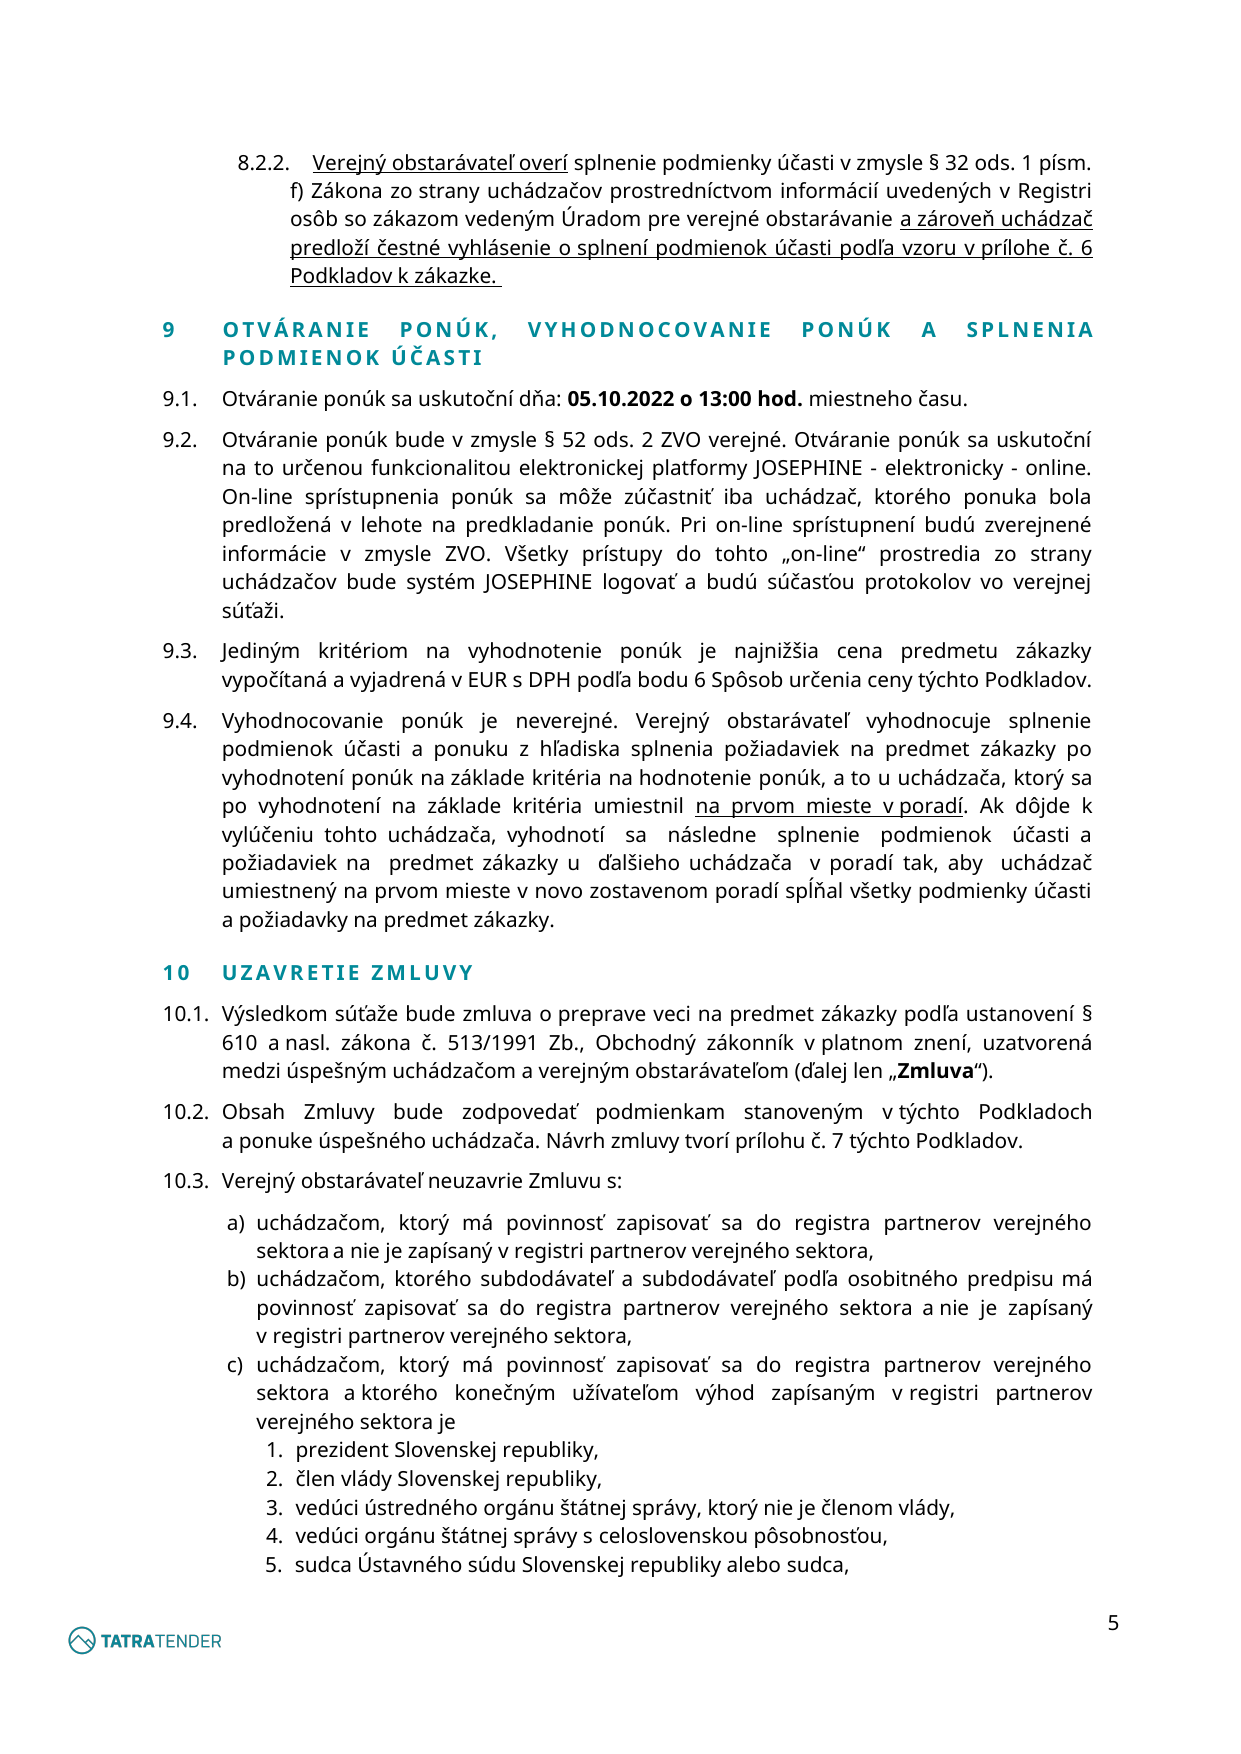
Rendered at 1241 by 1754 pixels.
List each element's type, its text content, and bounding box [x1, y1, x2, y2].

subtitle Jediným kritériom na vyhodnotenie ponúk je najnižšia cena predmetu zákazky vypočítaná a vyjadrená v EUR s DPH podľa bodu 6 Spôsob určenia ceny týchto Podkladov. [162, 637, 1093, 693]
list Verejný obstarávateľ neuzavrie Zmluvu s: [162, 1167, 1093, 1195]
list vedúci orgánu štátnej správy s celoslovenskou pôsobnosťou, [266, 1521, 1093, 1550]
list uchádzačom, ktorý má povinnosť zapisovať sa do registra partnerov verejného sektora a ktorého konečným užívateľom výhod zapísaným v registri partnerov verejného sektora je [227, 1350, 1093, 1435]
list člen vlády Slovenskej republiky, [266, 1464, 1093, 1493]
subtitle Otváranie ponúk, vyhodnocovanie ponúk a splnenia podmienok účasti [162, 315, 1093, 372]
list Výsledkom súťaže bude zmluva o preprave veci na predmet zákazky podľa ustanovení § 610 a nasl. zákona č. 513/1991 Zb., Obchodný zákonník v platnom znení, uzatvorená medzi úspešným uchádzačom a verejným obstarávateľom (ďalej len „Zmluva“). [162, 999, 1093, 1085]
subtitle Vyhodnocovanie ponúk je neverejné. Verejný obstarávateľ vyhodnocuje splnenie podmienok účasti a ponuku z hľadiska splnenia požiadaviek na predmet zákazky po vyhodnotení ponúk na základe kritéria na hodnotenie ponúk, a to u uchádzača, ktorý sa po vyhodnotení na základe kritéria umiestnil na prvom mieste v poradí. Ak dôjde k vylúčeniu tohto uchádzača, vyhodnotí sa následne splnenie podmienok účasti a požiadaviek na predmet zákazky u ďalšieho uchádzača v poradí tak, aby uchádzač umiestnený na prvom mieste v novo zostavenom poradí spĺňal všetky podmienky účasti a požiadavky na predmet zákazky. [162, 706, 1093, 933]
subtitle Otváranie ponúk bude v zmysle § 52 ods. 2 ZVO verejné. Otváranie ponúk sa uskutoční na to určenou funkcionalitou elektronickej platformy JOSEPHINE - elektronicky - online. On-line sprístupnenia ponúk sa môže zúčastniť iba uchádzač, ktorého ponuka bola predložená v lehote na predkladanie ponúk. Pri on-line sprístupnení budú zverejnené informácie v zmysle ZVO. Všetky prístupy do tohto „on-line“ prostredia zo strany uchádzačov bude systém JOSEPHINE logovať a budú súčasťou protokolov vo verejnej súťaži. [162, 425, 1093, 624]
list prezident Slovenskej republiky, [266, 1436, 1093, 1464]
list uchádzačom, ktorý má povinnosť zapisovať sa do registra partnerov verejného sektora a nie je zapísaný v registri partnerov verejného sektora, [227, 1208, 1093, 1264]
list Obsah Zmluvy bude zodpovedať podmienkam stanoveným v týchto Podkladoch a ponuke úspešného uchádzača. Návrh zmluvy tvorí prílohu č. 7 týchto Podkladov. [162, 1097, 1093, 1154]
list uchádzačom, ktorého subdodávateľ a subdodávateľ podľa osobitného predpisu má povinnosť zapisovať sa do registra partnerov verejného sektora a nie je zapísaný v registri partnerov verejného sektora, [227, 1264, 1093, 1350]
subtitle Uzavretie zmluvy [162, 958, 1093, 987]
picture [61, 1614, 234, 1666]
list vedúci ústredného orgánu štátnej správy, ktorý nie je členom vlády, [266, 1493, 1093, 1521]
list sudca Ústavného súdu Slovenskej republiky alebo sudca, [265, 1550, 1093, 1578]
list Verejný obstarávateľ overí splnenie podmienky účasti v zmysle § 32 ods. 1 písm. f) Zákona zo strany uchádzačov prostredníctvom informácií uvedených v Registri osôb so zákazom vedeným Úradom pre verejné obstarávanie a zároveň uchádzač predloží čestné vyhlásenie o splnení podmienok účasti podľa vzoru v prílohe č. 6 Podkladov k zákazke. [237, 148, 1093, 290]
subtitle Otváranie ponúk sa uskutoční dňa: 05.10.2022 o 13:00 hod. miestneho času. [162, 384, 1093, 413]
